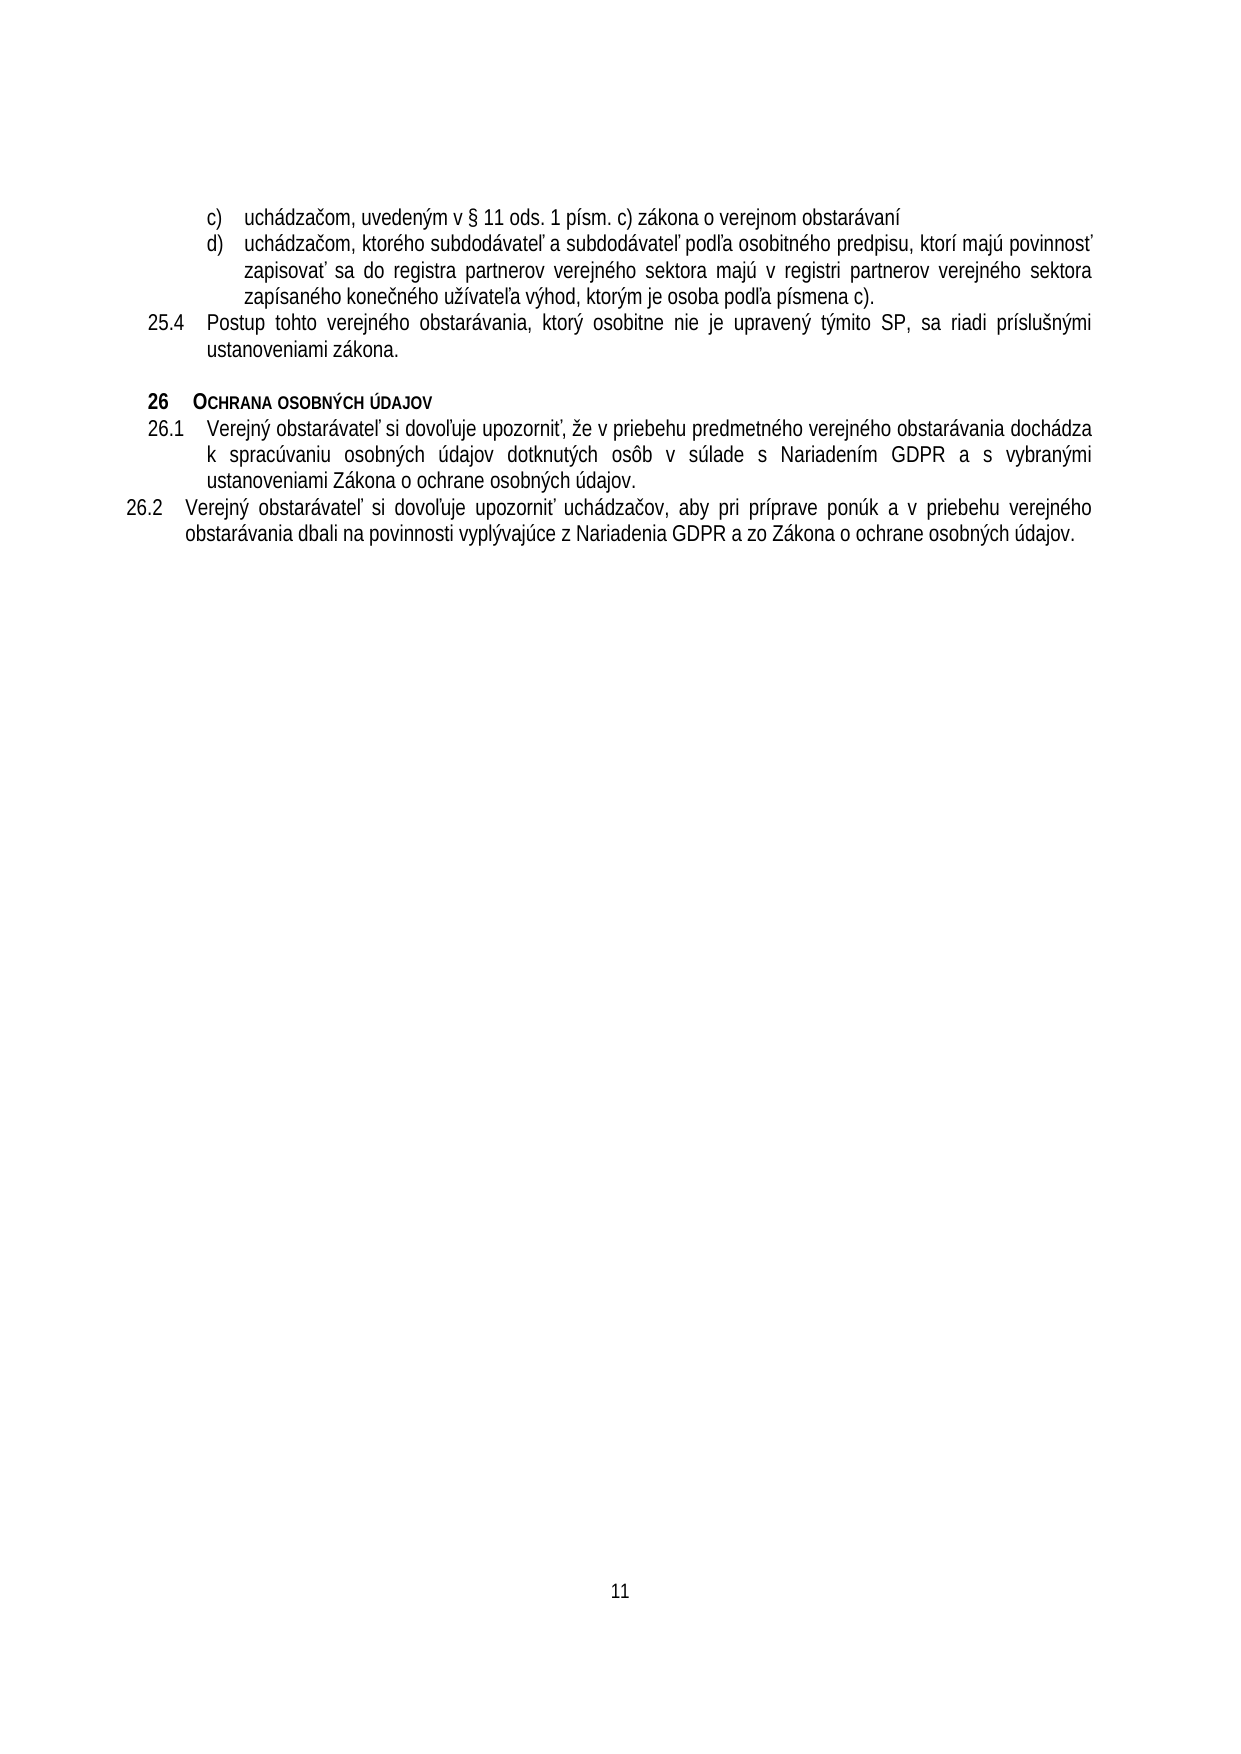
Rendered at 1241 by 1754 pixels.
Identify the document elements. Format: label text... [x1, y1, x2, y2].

list Verejný obstarávateľ si dovoľuje upozorniť uchádzačov, aby pri príprave ponúk a v priebehu verejného obstarávania dbali na povinnosti vyplývajúce z Nariadenia GDPR a zo Zákona o ochrane osobných údajov. [126, 494, 1093, 546]
list Postup tohto verejného obstarávania, ktorý osobitne nie je upravený týmito SP, sa riadi príslušnými ustanoveniami zákona. [148, 309, 1093, 362]
subtitle Ochrana osobných údajov [148, 388, 1093, 415]
list uchádzačom, uvedeným v § 11 ods. 1 písm. c) zákona o verejnom obstarávaní [207, 204, 1093, 230]
list Verejný obstarávateľ si dovoľuje upozorniť, že v priebehu predmetného verejného obstarávania dochádza k spracúvaniu osobných údajov dotknutých osôb v súlade s Nariadením GDPR a s vybranými ustanoveniami Zákona o ochrane osobných údajov. [148, 415, 1093, 494]
list uchádzačom, ktorého subdodávateľ a subdodávateľ podľa osobitného predpisu, ktorí majú povinnosť zapisovať sa do registra partnerov verejného sektora majú v registri partnerov verejného sektora zapísaného konečného užívateľa výhod, ktorým je osoba podľa písmena c). [207, 230, 1093, 309]
